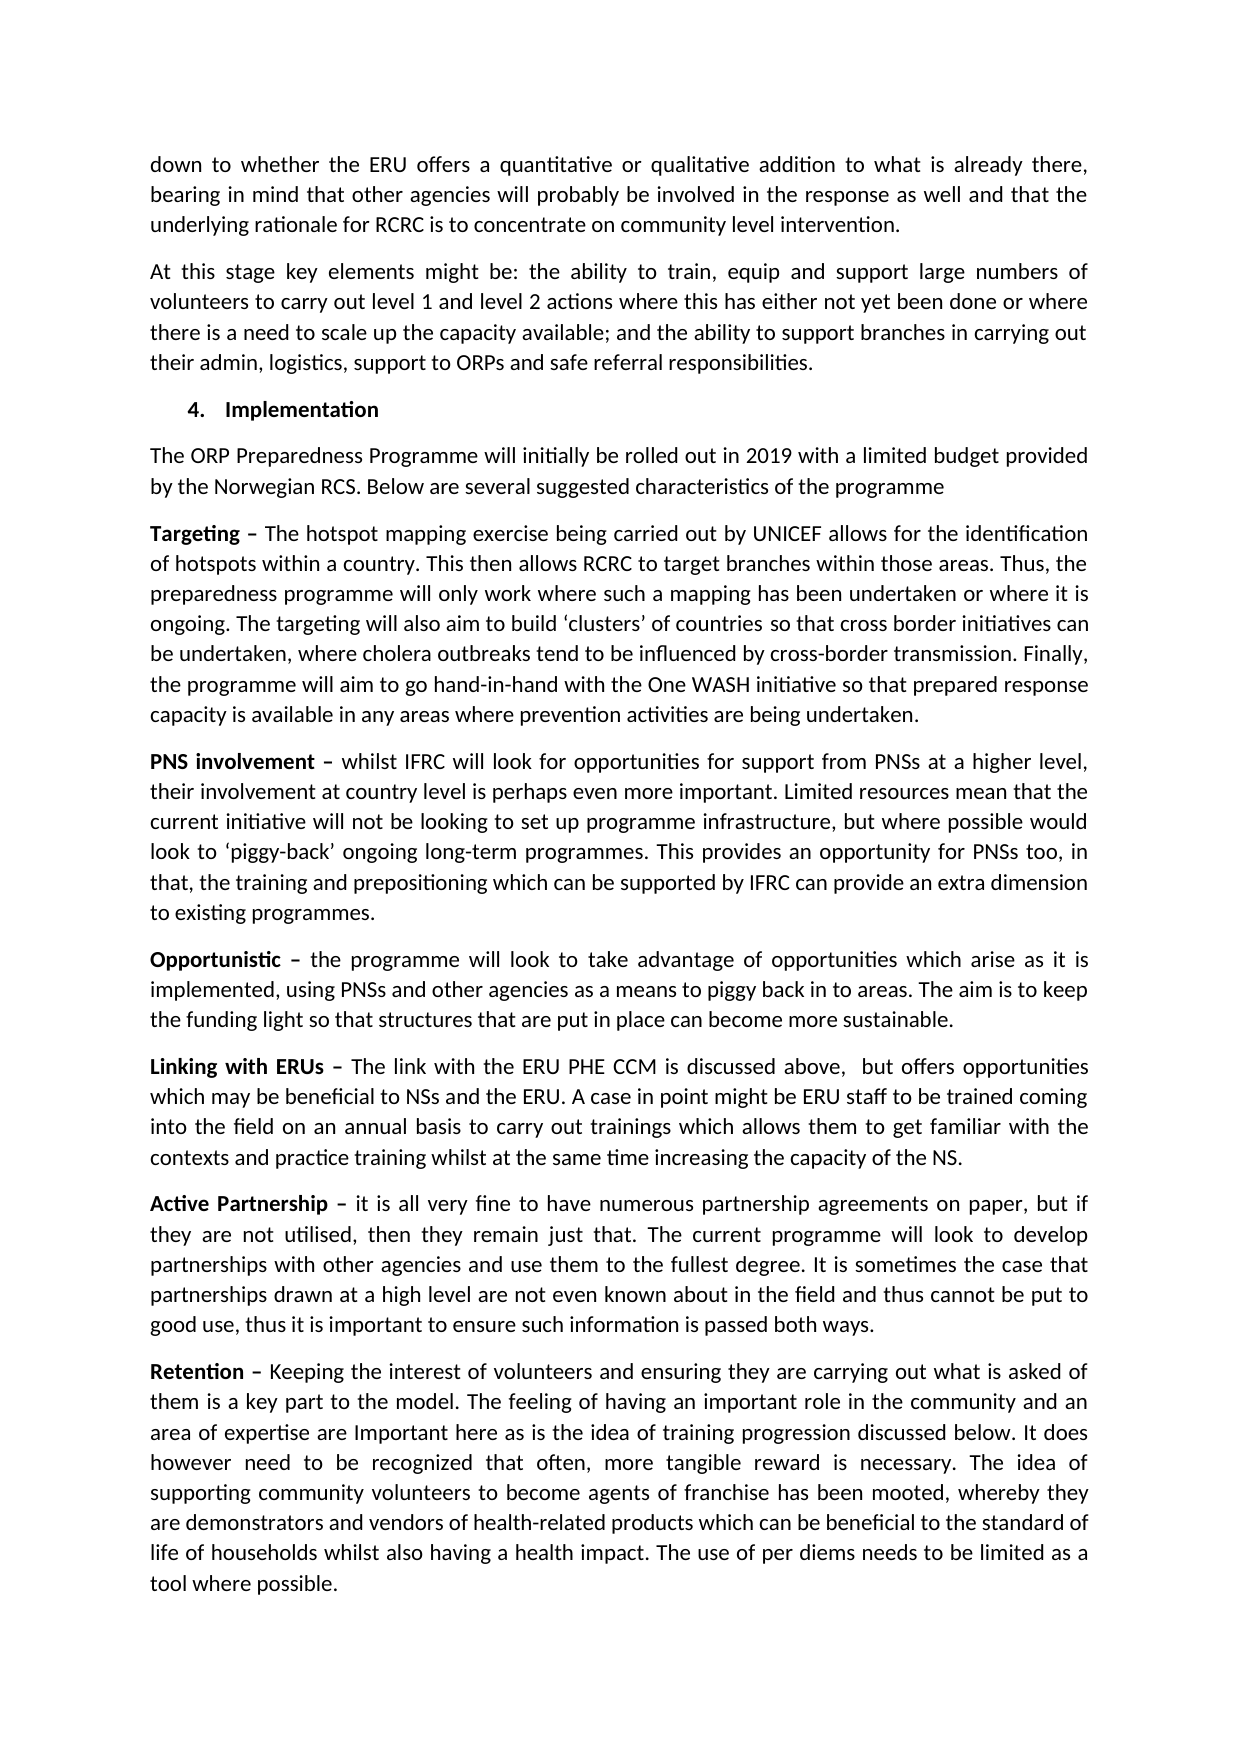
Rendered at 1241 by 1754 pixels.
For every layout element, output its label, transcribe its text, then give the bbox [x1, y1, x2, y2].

text Retention – Keeping the interest of volunteers and ensuring they are carrying out what is asked of them is a key part to the model. The feeling of having an important role in the community and an area of expertise are Important here as is the idea of training progression discussed below. It does however need to be recognized that often, more tangible reward is necessary. The idea of supporting community volunteers to become agents of franchise has been mooted, whereby they are demonstrators and vendors of health-related products which can be beneficial to the standard of life of households whilst also having a health impact. The use of per diems needs to be limited as a tool where possible. [150, 1357, 1090, 1597]
text Linking with ERUs – The link with the ERU PHE CCM is discussed above, but offers opportunities which may be beneficial to NSs and the ERU. A case in point might be ERU staff to be trained coming into the field on an annual basis to carry out trainings which allows them to get familiar with the contexts and practice training whilst at the same time increasing the capacity of the NS. [150, 1052, 1090, 1171]
text Opportunistic – the programme will look to take advantage of opportunities which arise as it is implemented, using PNSs and other agencies as a means to piggy back in to areas. The aim is to keep the funding light so that structures that are put in place can become more sustainable. [150, 945, 1090, 1033]
text The ORP Preparedness Programme will initially be rolled out in 2019 with a limited budget provided by the Norwegian RCS. Below are several suggested characteristics of the programme [150, 442, 1090, 500]
text Targeting – The hotspot mapping exercise being carried out by UNICEF allows for the identification of hotspots within a country. This then allows RCRC to target branches within those areas. Thus, the preparedness programme will only work where such a mapping has been undertaken or where it is ongoing. The targeting will also aim to build ‘clusters’ of countries so that cross border initiatives can be undertaken, where cholera outbreaks tend to be influenced by cross-border transmission. Finally, the programme will aim to go hand-in-hand with the One WASH initiative so that prepared response capacity is available in any areas where prevention activities are being undertaken. [150, 519, 1090, 728]
list Implementation [187, 395, 1090, 423]
text PNS involvement – whilst IFRC will look for opportunities for support from PNSs at a higher level, their involvement at country level is perhaps even more important. Limited resources mean that the current initiative will not be looking to set up programme infrastructure, but where possible would look to ‘piggy-back’ ongoing long-term programmes. This provides an opportunity for PNSs too, in that, the training and prepositioning which can be supported by IFRC can provide an extra dimension to existing programmes. [150, 747, 1090, 926]
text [150, 150, 1090, 238]
text At this stage key elements might be: the ability to train, equip and support large numbers of volunteers to carry out level 1 and level 2 actions where this has either not yet been done or where there is a need to scale up the capacity available; and the ability to support branches in carrying out their admin, logistics, support to ORPs and safe referral responsibilities. [150, 257, 1090, 376]
text Active Partnership – it is all very fine to have numerous partnership agreements on paper, but if they are not utilised, then they remain just that. The current programme will look to develop partnerships with other agencies and use them to the fullest degree. It is sometimes the case that partnerships drawn at a high level are not even known about in the field and thus cannot be put to good use, thus it is important to ensure such information is passed both ways. [150, 1189, 1090, 1338]
